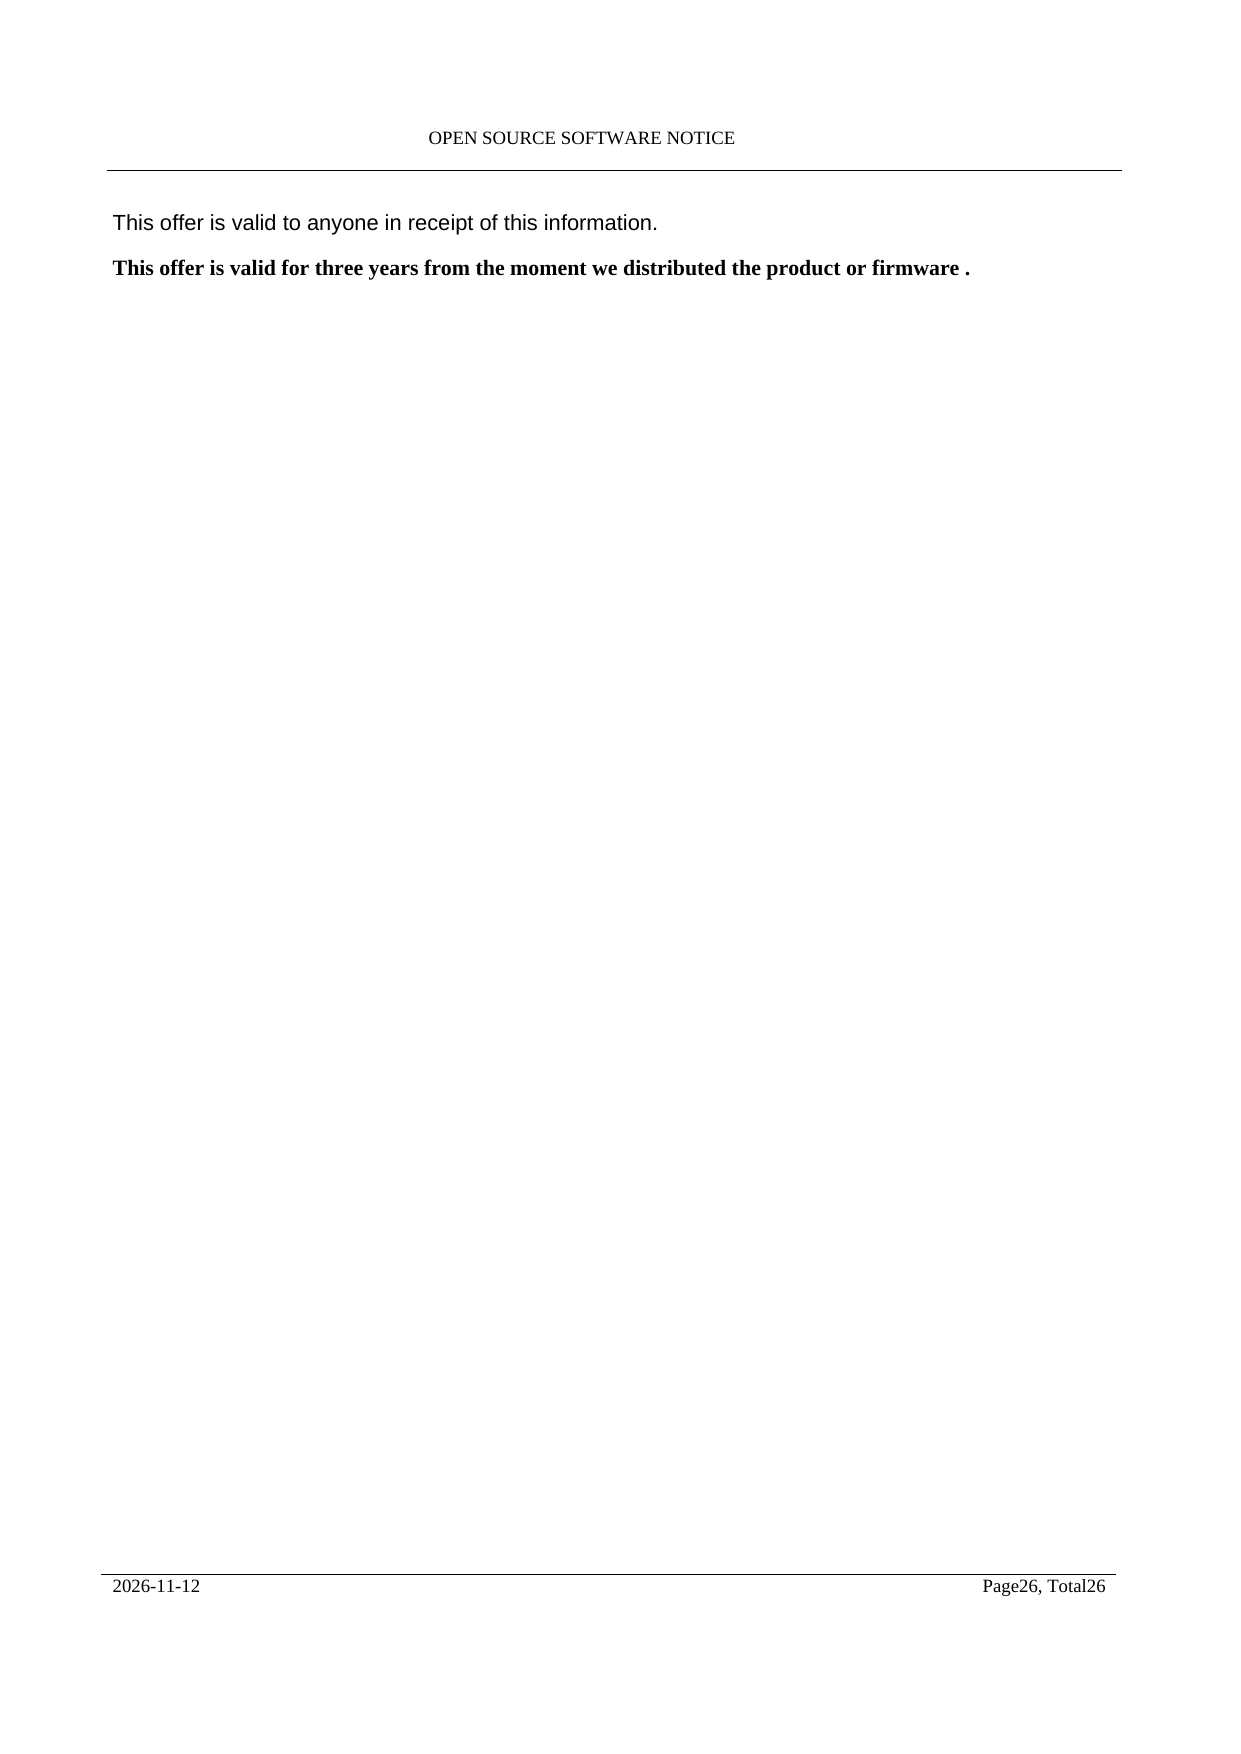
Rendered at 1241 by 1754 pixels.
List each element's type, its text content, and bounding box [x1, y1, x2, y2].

text This offer is valid for three years from the moment we distributed the product or firmware . [112, 251, 1128, 284]
text This offer is valid to anyone in receipt of this information. [112, 206, 1128, 239]
